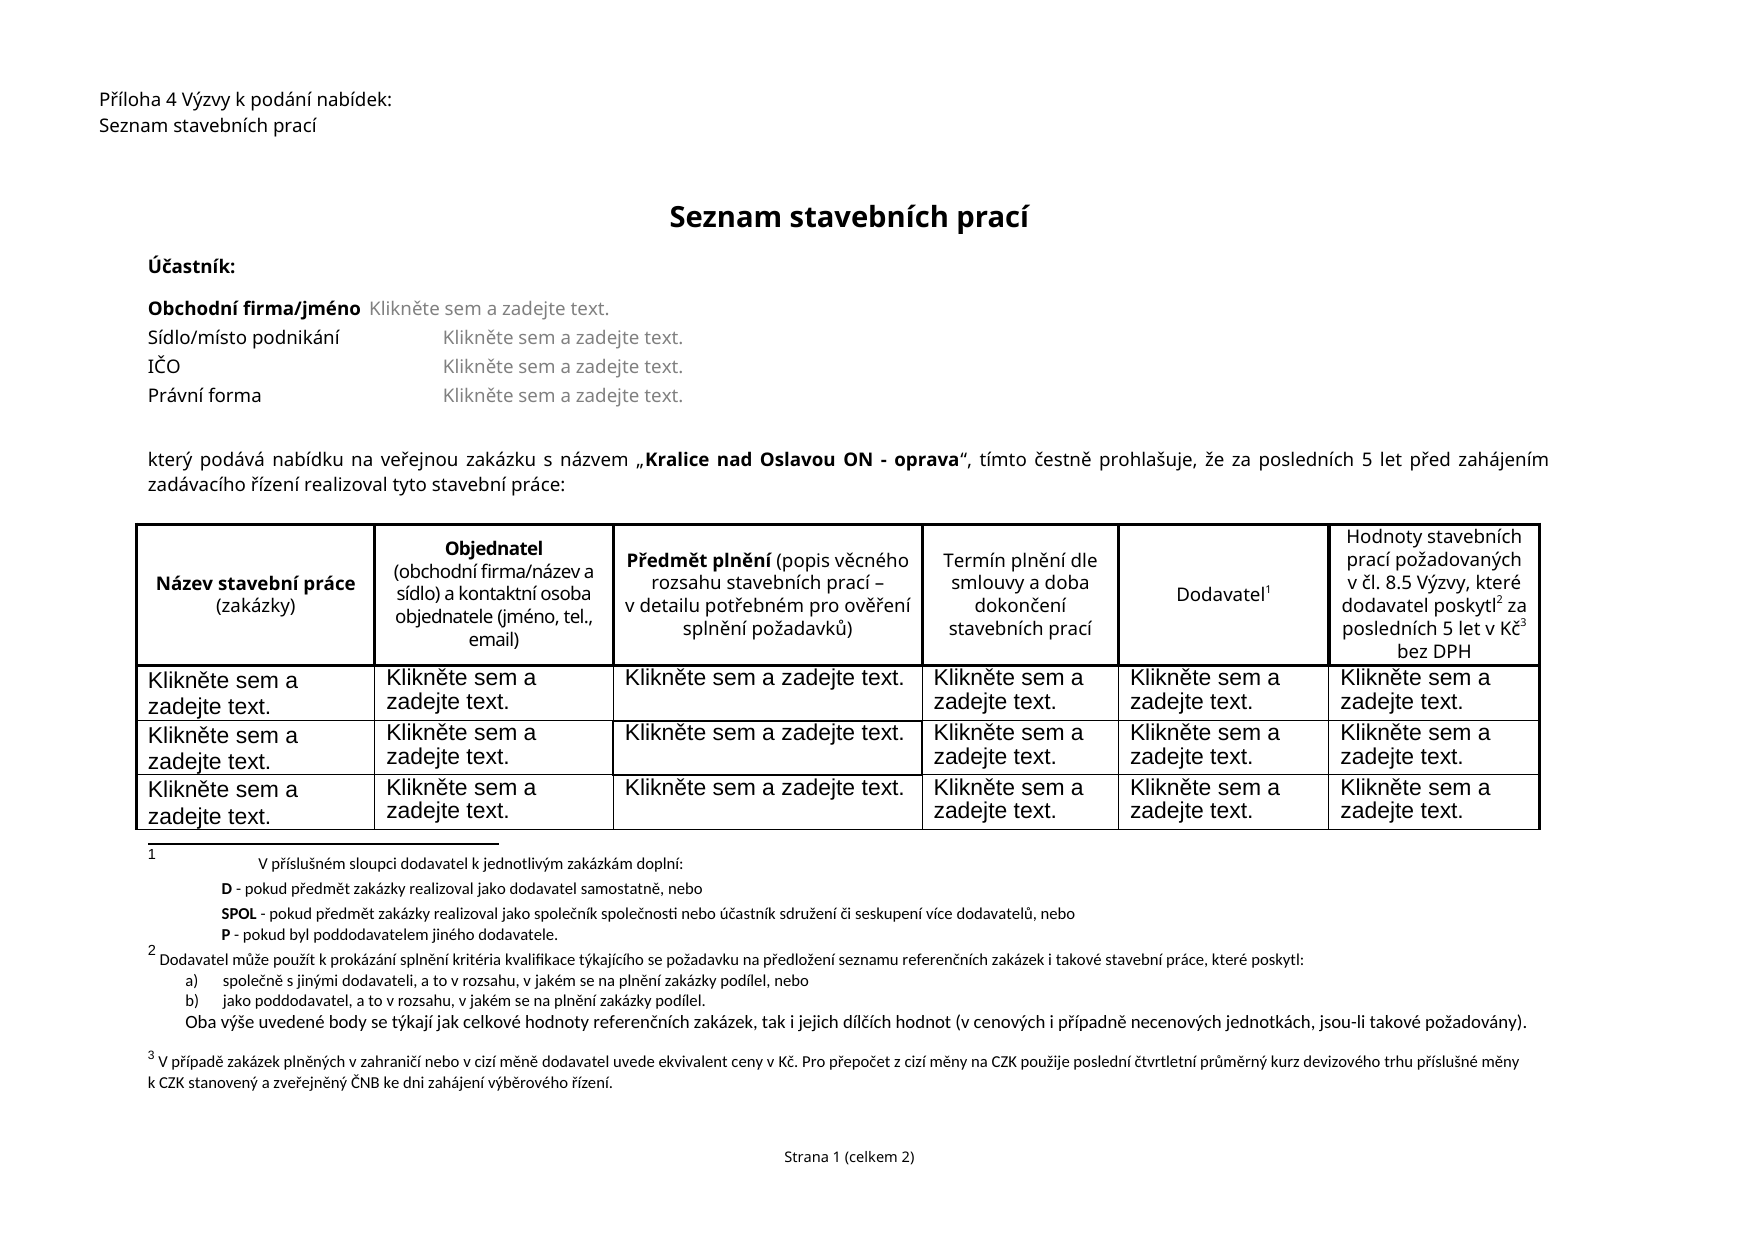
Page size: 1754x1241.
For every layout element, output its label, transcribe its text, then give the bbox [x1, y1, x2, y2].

text Právní forma [148, 379, 1551, 408]
text který podává nabídku na veřejnou zakázku s názvem „Kralice nad Oslavou ON - oprava“, tímto čestně prohlašuje, že za posledních 5 let před zahájením zadávacího řízení realizoval tyto stavební práce: [148, 446, 1551, 497]
table_header Dodavatel [1120, 526, 1327, 664]
table_header Název stavební práce (zakázky) [138, 526, 373, 664]
table_header Předmět plnění (popis věcného rozsahu stavebních prací – v detailu potřebném pro ověření splnění požadavků) [615, 526, 921, 664]
table_header Objednatel (obchodní firma/název a sídlo) a kontaktní osoba objednatele (jméno, tel., email) [376, 526, 612, 664]
text Sídlo/místo podnikání [148, 321, 1551, 350]
text Obchodní firma/jméno [148, 292, 1551, 321]
text IČO [148, 350, 1551, 379]
table_header Termín plnění dle smlouvy a doba dokončení stavebních prací [924, 526, 1117, 664]
title Seznam stavebních prací [148, 196, 1551, 236]
table_header Hodnoty stavebních prací požadovaných v čl. 8.5 Výzvy, které dodavatel poskytl za posledních 5 let v Kč bez DPH [1331, 526, 1538, 664]
text Účastník: [148, 249, 1551, 279]
